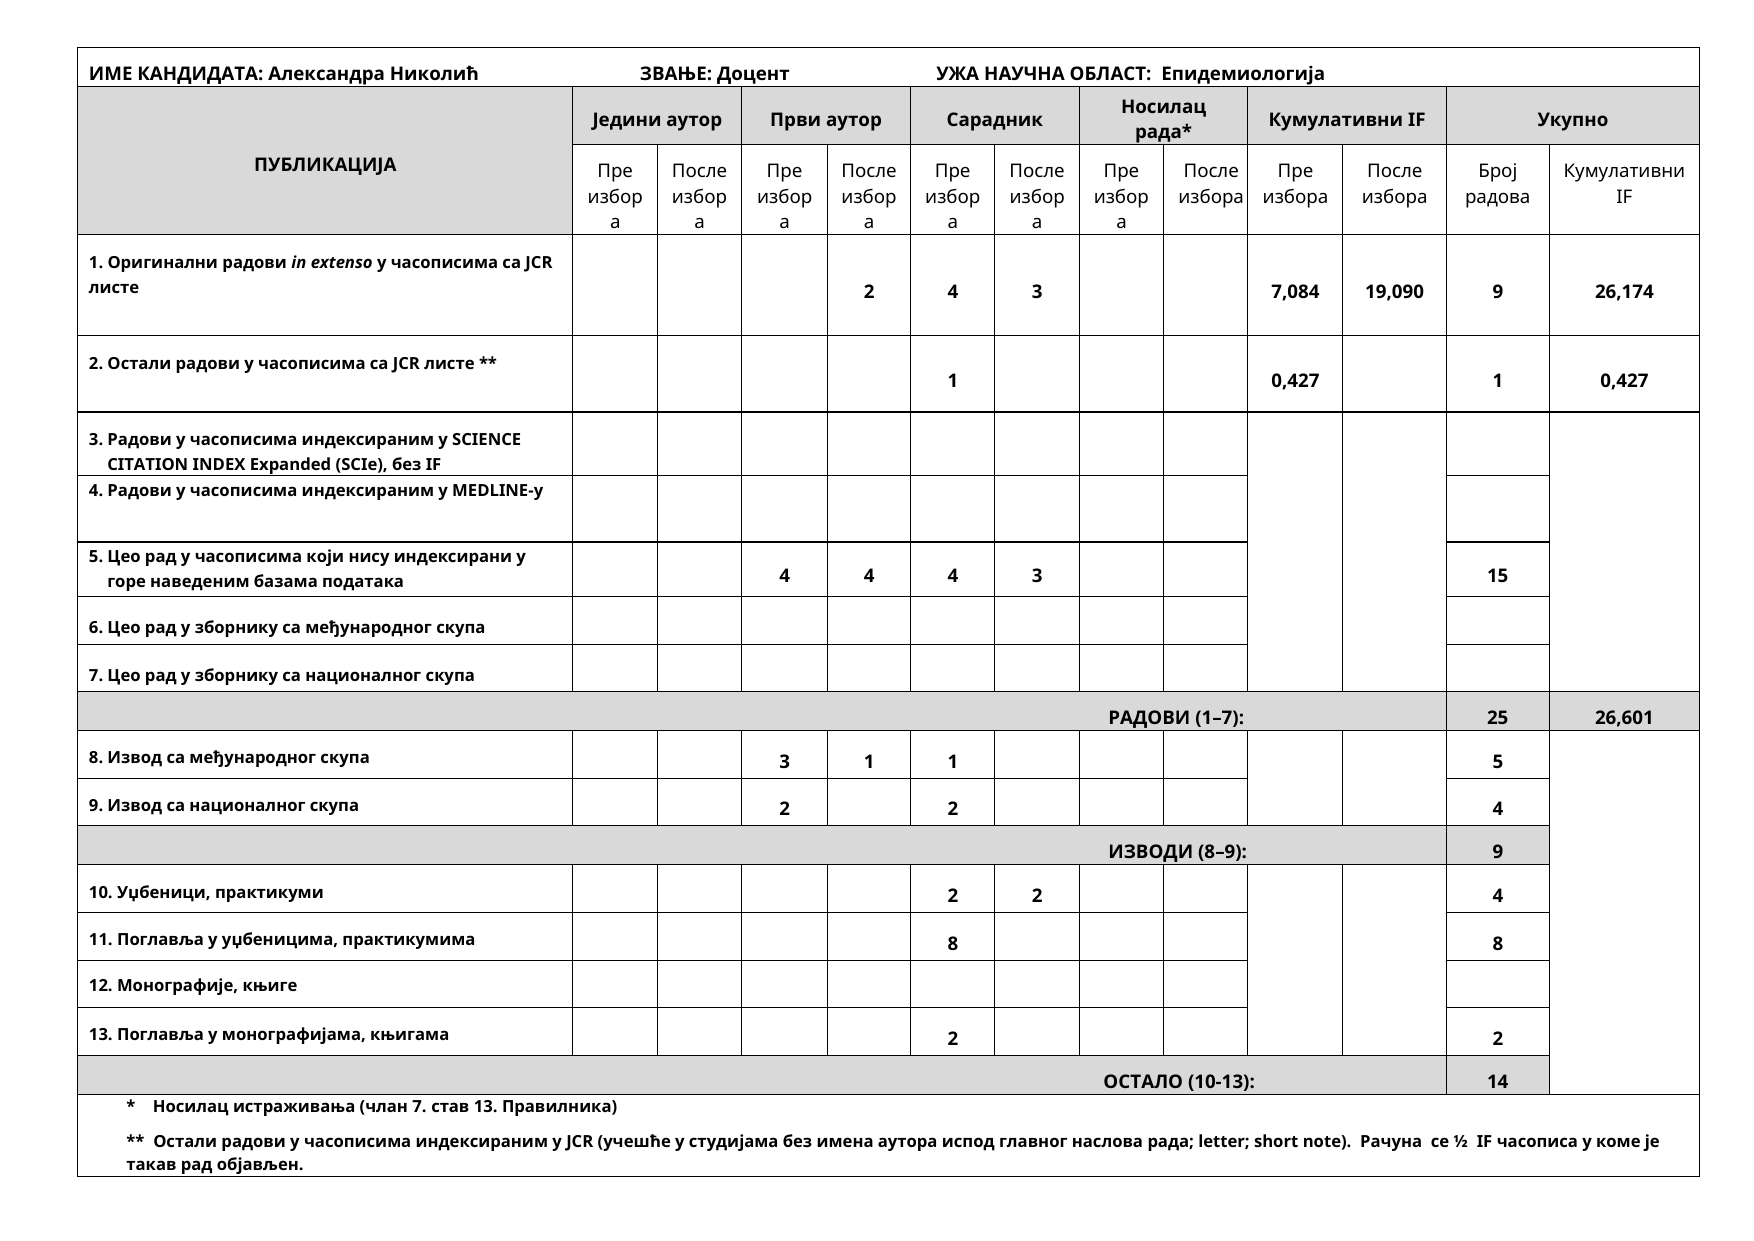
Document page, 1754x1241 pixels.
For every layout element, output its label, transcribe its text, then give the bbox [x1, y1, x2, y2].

table_cell [1164, 336, 1247, 411]
table_cell [1164, 779, 1247, 825]
table_cell [1164, 1008, 1247, 1055]
table_cell [911, 413, 994, 475]
table_cell [828, 645, 910, 691]
table_cell 11. Поглавља у уџбеницима, практикумима [78, 913, 572, 959]
table_cell [1343, 865, 1446, 1055]
table_cell [742, 235, 827, 335]
table_cell 4 [828, 543, 910, 596]
table_cell 4 [911, 543, 994, 596]
table_cell [1164, 731, 1247, 778]
table_cell [1080, 645, 1163, 691]
table_cell После избора [1164, 145, 1247, 234]
table_cell 14 [1447, 1056, 1549, 1094]
table_cell [742, 597, 827, 643]
table_cell 19,090 [1343, 235, 1446, 335]
table_cell [1080, 336, 1163, 411]
table_cell 10. Уџбеници, практикуми [78, 865, 572, 912]
table_cell Кумулативни IF [1248, 87, 1446, 144]
table_cell 2 [911, 1008, 994, 1055]
table_cell * Носилац истраживања (члан 7. став 13. Правилника) ** Остали радови у часописима индексираним у JCR (учешће у студијама без имена аутора испод главног наслова рада; letter; short note). Рачуна се ½ IF часописа у коме је такав рад објављен. [78, 1095, 1699, 1176]
table_cell [828, 865, 910, 912]
table_cell [1164, 865, 1247, 912]
table_cell 9 [1447, 235, 1549, 335]
table_cell Пре избора [573, 145, 657, 234]
table_cell [911, 961, 994, 1007]
table_cell [1080, 1008, 1163, 1055]
table_cell РАДОВИ (1–7): [78, 692, 1446, 730]
table_cell 4. Радови у часописима индексираним у MEDLINE-у [78, 476, 572, 541]
table_cell [1248, 731, 1342, 825]
table_cell 5 [1447, 731, 1549, 778]
table_cell 1 [911, 336, 994, 411]
table_cell 4 [911, 235, 994, 335]
table_cell [658, 597, 741, 643]
table_cell [828, 913, 910, 959]
table_cell [742, 413, 827, 475]
table_cell [1447, 476, 1549, 541]
table_cell [1248, 413, 1342, 691]
table_cell [573, 645, 657, 691]
table_cell [995, 731, 1079, 778]
table_cell [573, 543, 657, 596]
table_cell [573, 779, 657, 825]
table_cell 2 [1447, 1008, 1549, 1055]
table_cell [995, 913, 1079, 959]
table_cell 4 [1447, 865, 1549, 912]
table_cell 15 [1447, 543, 1549, 596]
table_cell [658, 865, 741, 912]
table_cell [995, 645, 1079, 691]
table_cell [995, 597, 1079, 643]
table_cell [1248, 865, 1342, 1055]
table_cell [1080, 413, 1163, 475]
table_cell ПУБЛИКАЦИЈА [78, 87, 572, 234]
table_cell [742, 336, 827, 411]
table_cell [1164, 961, 1247, 1007]
table_cell 0,427 [1550, 336, 1699, 411]
table_cell [658, 413, 741, 475]
table_cell [1080, 961, 1163, 1007]
table_cell [1447, 597, 1549, 643]
table_cell [995, 413, 1079, 475]
table_cell [911, 645, 994, 691]
table_cell [1447, 961, 1549, 1007]
table_cell 3 [742, 731, 827, 778]
table_cell 26,601 [1550, 692, 1699, 730]
table_cell [742, 961, 827, 1007]
table_cell 7,084 [1248, 235, 1342, 335]
table_cell [828, 336, 910, 411]
table_cell [658, 645, 741, 691]
table_cell [995, 1008, 1079, 1055]
table_cell После избора [995, 145, 1079, 234]
table_cell [1550, 731, 1699, 1094]
table_cell [828, 413, 910, 475]
table_cell 4 [742, 543, 827, 596]
table_cell [995, 336, 1079, 411]
table_cell 2 [828, 235, 910, 335]
table_cell [658, 961, 741, 1007]
table_cell Број радова [1447, 145, 1549, 234]
table_cell 8 [911, 913, 994, 959]
table_cell 13. Поглавља у монографијама, књигама [78, 1008, 572, 1055]
table_cell 2 [911, 865, 994, 912]
table_cell 3 [995, 543, 1079, 596]
table_cell 8 [1447, 913, 1549, 959]
table_cell [573, 1008, 657, 1055]
table_cell [658, 731, 741, 778]
table_cell [573, 413, 657, 475]
table_cell [1080, 597, 1163, 643]
table_cell [573, 731, 657, 778]
table_cell [1447, 645, 1549, 691]
table_cell [1080, 476, 1163, 541]
table_cell 1 [828, 731, 910, 778]
table_cell [995, 476, 1079, 541]
table_cell 9 [1447, 826, 1549, 864]
table_cell [573, 961, 657, 1007]
table_cell [658, 336, 741, 411]
table_cell После избора [828, 145, 910, 234]
table_cell После избора [658, 145, 741, 234]
table_cell [1080, 779, 1163, 825]
table_cell [995, 779, 1079, 825]
table_cell 0,427 [1248, 336, 1342, 411]
table_cell 26,174 [1550, 235, 1699, 335]
table_cell Први аутор [742, 87, 910, 144]
table_cell Кумулативни IF [1550, 145, 1699, 234]
table_cell [742, 1008, 827, 1055]
table_cell [1164, 476, 1247, 541]
table_cell [573, 865, 657, 912]
table_cell [828, 476, 910, 541]
table_cell [1080, 913, 1163, 959]
table_cell [1164, 413, 1247, 475]
table_cell 1 [911, 731, 994, 778]
table_cell [658, 779, 741, 825]
table_cell [1080, 731, 1163, 778]
table_cell [1164, 235, 1247, 335]
table_cell [1164, 645, 1247, 691]
table_cell 9. Извод са националног скупа [78, 779, 572, 825]
table_cell [911, 597, 994, 643]
table_cell 1 [1447, 336, 1549, 411]
table_cell [1164, 543, 1247, 596]
table_cell [573, 476, 657, 541]
table_cell [573, 235, 657, 335]
table_cell [1343, 731, 1446, 825]
table_cell 8. Извод са међународног скупа [78, 731, 572, 778]
table_cell 4 [1447, 779, 1549, 825]
table_cell [742, 865, 827, 912]
table_header ИМЕ КАНДИДАТА: Александра Николић ЗВАЊЕ: Доцент УЖА НАУЧНА ОБЛАСТ: Епидемиологија [78, 48, 1699, 86]
table_cell [828, 961, 910, 1007]
table_cell Носилац рада* [1080, 87, 1247, 144]
table_cell [1164, 913, 1247, 959]
table_cell Пре избора [1248, 145, 1342, 234]
table_cell [1447, 413, 1549, 475]
table_cell [828, 597, 910, 643]
table_cell 12. Монографије, књиге [78, 961, 572, 1007]
table_cell Сарадник [911, 87, 1079, 144]
table_cell [573, 913, 657, 959]
table_cell 2 [911, 779, 994, 825]
table_cell 7. Цео рад у зборнику са националног скупа [78, 645, 572, 691]
table_cell 1. Оригинални радови in extenso у часописима са JCR листе [78, 235, 572, 335]
table_cell [828, 779, 910, 825]
table_cell [658, 476, 741, 541]
table_cell [658, 543, 741, 596]
table_cell [1550, 413, 1699, 691]
table_cell ИЗВОДИ (8–9): [78, 826, 1446, 864]
table_cell 2 [742, 779, 827, 825]
table_cell 5. Цео рад у часописима који нису индексирани у горе наведеним базама података [78, 543, 572, 596]
table_cell [742, 913, 827, 959]
table_cell 2 [995, 865, 1079, 912]
table_cell [1343, 413, 1446, 691]
table_cell [1164, 597, 1247, 643]
table_cell 3 [995, 235, 1079, 335]
table_cell [1080, 865, 1163, 912]
table_cell После избора [1343, 145, 1446, 234]
table_cell [658, 913, 741, 959]
table_cell Пре избора [1080, 145, 1163, 234]
table_cell [658, 1008, 741, 1055]
table_cell Пре избора [911, 145, 994, 234]
table_cell [828, 1008, 910, 1055]
table_cell 3. Радови у часописима индексираним у SCIENCE CITATION INDEX Expanded (SCIe), без IF [78, 413, 572, 475]
table_cell [658, 235, 741, 335]
table_cell 2. Остали радови у часописима са JCR листе ** [78, 336, 572, 411]
table_cell Укупно [1447, 87, 1699, 144]
table_cell Једини аутор [573, 87, 741, 144]
table_cell [1080, 543, 1163, 596]
table_cell ОСТАЛО (10-13): [78, 1056, 1446, 1094]
table_cell [1080, 235, 1163, 335]
table_cell Пре избора [742, 145, 827, 234]
table_cell [742, 645, 827, 691]
table_cell [995, 961, 1079, 1007]
table_cell [742, 476, 827, 541]
table_cell [1343, 336, 1446, 411]
table_cell [573, 336, 657, 411]
table_cell 6. Цео рад у зборнику са међународног скупа [78, 597, 572, 643]
table_cell 25 [1447, 692, 1549, 730]
table_cell [573, 597, 657, 643]
table_cell [911, 476, 994, 541]
